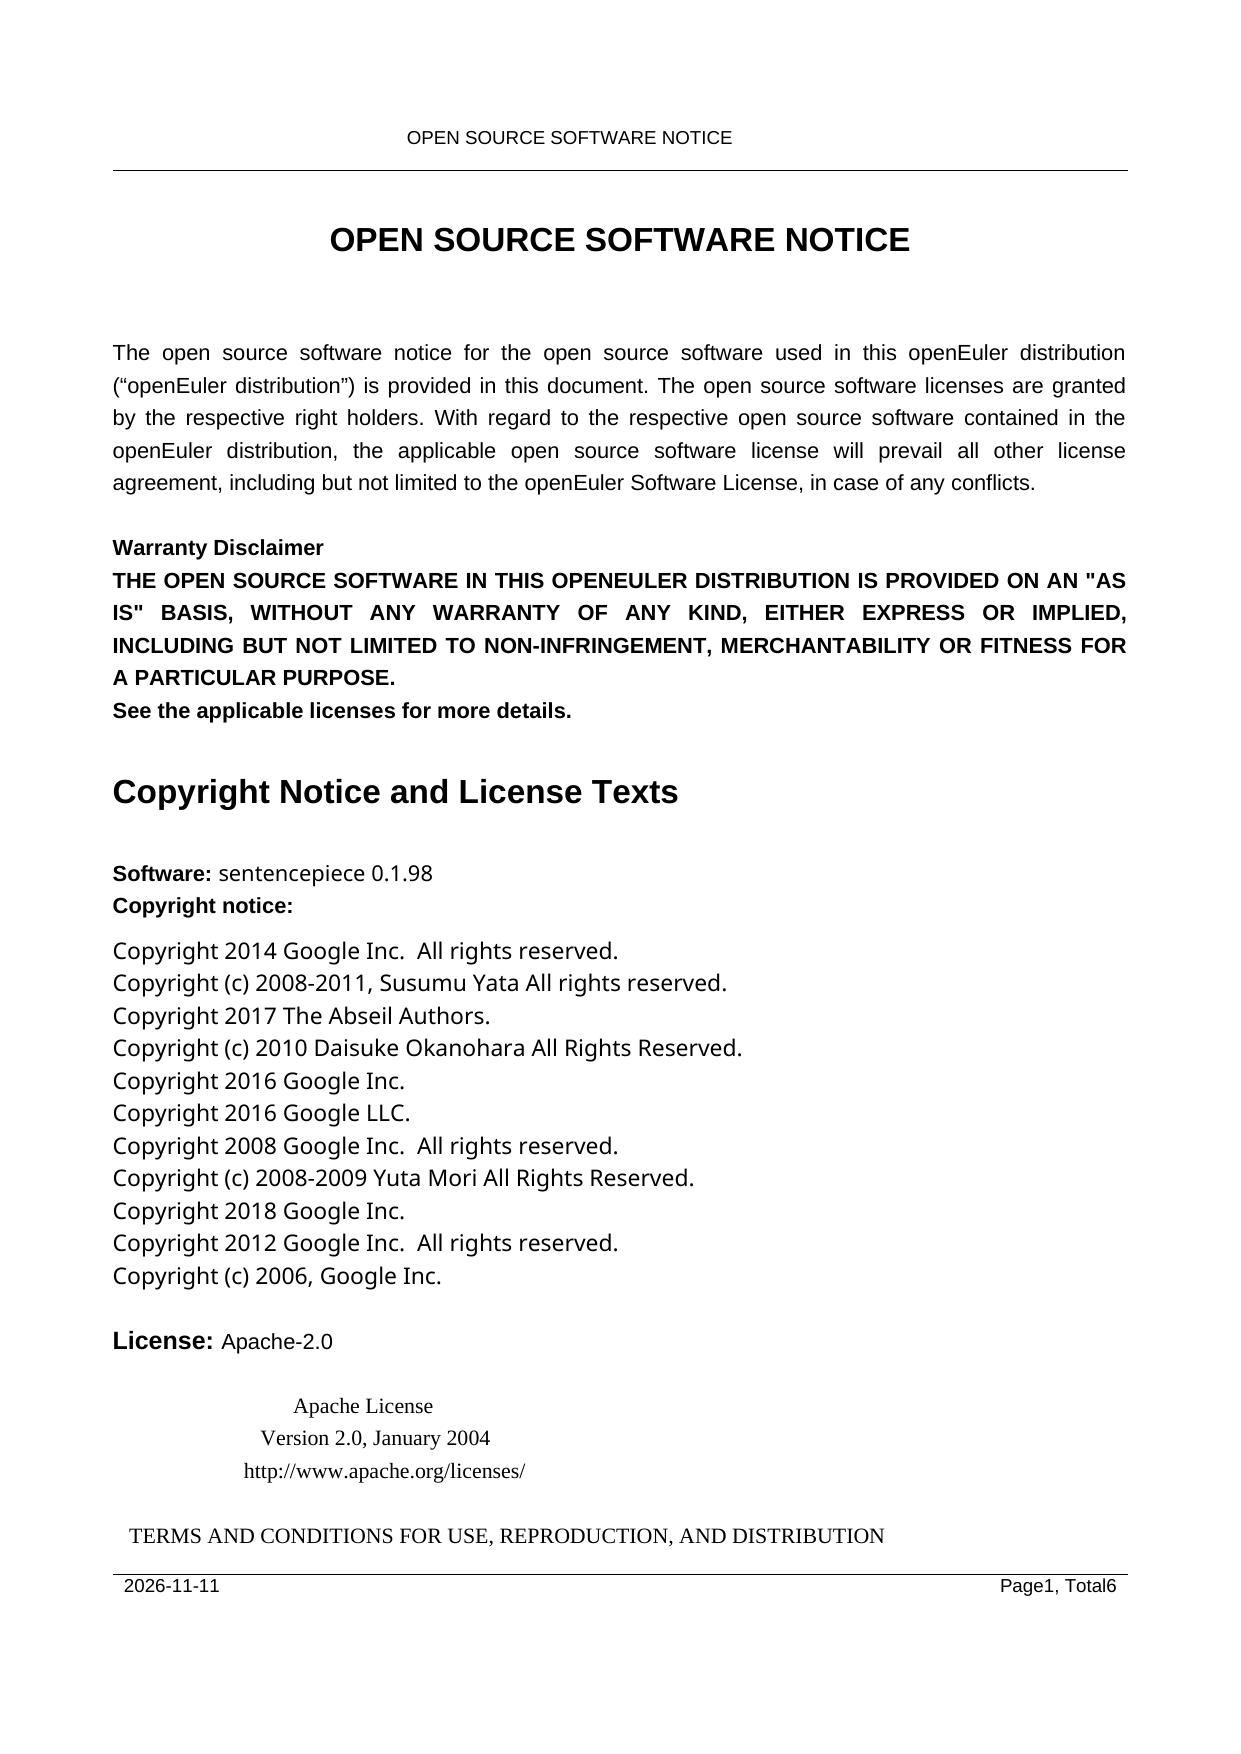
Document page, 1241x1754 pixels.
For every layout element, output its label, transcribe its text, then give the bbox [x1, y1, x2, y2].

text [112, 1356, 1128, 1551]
text THE OPEN SOURCE SOFTWARE IN THIS OPENEULER DISTRIBUTION IS PROVIDED ON AN "AS IS" BASIS, WITHOUT ANY WARRANTY OF ANY KIND, EITHER EXPRESS OR IMPLIED, INCLUDING BUT NOT LIMITED TO NON-INFRINGEMENT, MERCHANTABILITY OR FITNESS FOR A PARTICULAR PURPOSE. See the applicable licenses for more details. [112, 564, 1128, 726]
text Warranty Disclaimer [112, 531, 1128, 564]
text License: Apache-2.0 [112, 1324, 1128, 1356]
text OPEN SOURCE SOFTWARE NOTICE [112, 206, 1128, 271]
text Copyright notice: [112, 889, 1128, 921]
text Copyright 2014 Google Inc. All rights reserved. Copyright (c) 2008-2011, Susumu Yata All rights reserved. Copyright 2017 The Abseil Authors. Copyright (c) 2010 Daisuke Okanohara All Rights Reserved. Copyright 2016 Google Inc. Copyright 2016 Google LLC. Copyright 2008 Google Inc. All rights reserved. Copyright (c) 2008-2009 Yuta Mori All Rights Reserved. Copyright 2018 Google Inc. Copyright 2012 Google Inc. All rights reserved. Copyright (c) 2006, Google Inc. [112, 934, 1128, 1324]
text Copyright Notice and License Texts [112, 759, 1128, 824]
title Software: sentencepiece 0.1.98 [112, 856, 1128, 889]
text The open source software notice for the open source software used in this openEuler distribution (“openEuler distribution”) is provided in this document. The open source software licenses are granted by the respective right holders. With regard to the respective open source software contained in the openEuler distribution, the applicable open source software license will prevail all other license agreement, including but not limited to the openEuler Software License, in case of any conflicts. [112, 336, 1128, 499]
